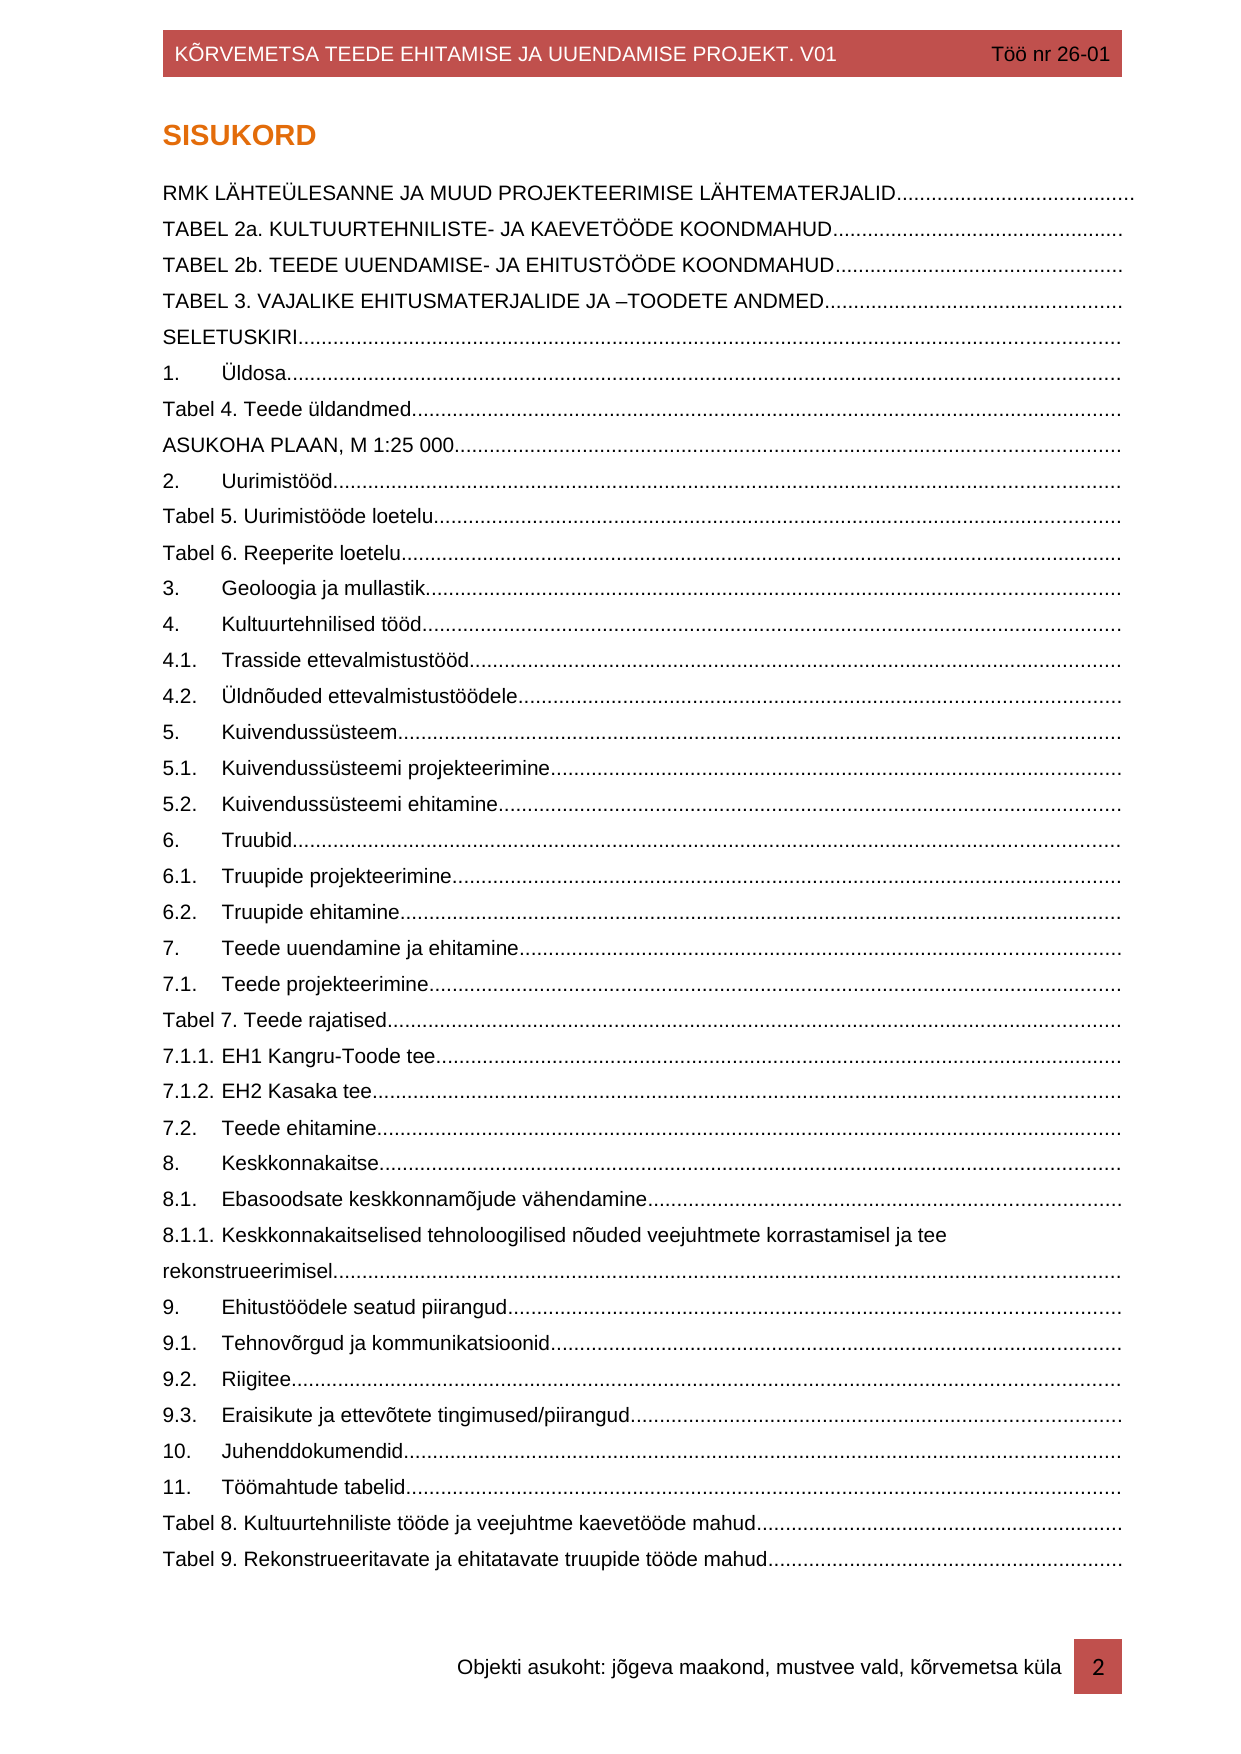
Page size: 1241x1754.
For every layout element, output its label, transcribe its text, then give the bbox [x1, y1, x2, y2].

text RMK LÄHTEÜLESANNE JA MUUD PROJEKTEERIMISE LÄHTEMATERJALID 4 [162, 181, 1122, 205]
text 10. Juhenddokumendid 34 [162, 1439, 1122, 1463]
text 5.2. Kuivendussüsteemi ehitamine 22 [162, 792, 1122, 816]
text Tabel 7. Teede rajatised 25 [162, 1007, 1122, 1031]
text 8. Keskkonnakaitse 28 [162, 1151, 1122, 1175]
text Tabel 5. Uurimistööde loetelu 19 [162, 504, 1122, 528]
text SELETUSKIRI 15 [162, 325, 1122, 349]
text 6. Truubid 22 [162, 828, 1122, 852]
text 8.1. Ebasoodsate keskkonnamõjude vähendamine 30 [162, 1187, 1122, 1211]
text 4.2. Üldnõuded ettevalmistustöödele 21 [162, 684, 1122, 708]
text 7.2. Teede ehitamine 26 [162, 1115, 1122, 1139]
text 7. Teede uuendamine ja ehitamine 24 [162, 936, 1122, 959]
text 1. Üldosa 15 [162, 361, 1122, 384]
text 6.1. Truupide projekteerimine 22 [162, 864, 1122, 888]
text 9. Ehitustöödele seatud piirangud 31 [162, 1295, 1122, 1319]
text 2. Uurimistööd 18 [162, 468, 1122, 492]
text Tabel 8. Kultuurtehniliste tööde ja veejuhtme kaevetööde mahud 36 [162, 1511, 1122, 1534]
text Tabel 4. Teede üldandmed 15 [162, 397, 1122, 421]
text Tabel 6. Reeperite loetelu 20 [162, 540, 1122, 564]
text 3. Geoloogia ja mullastik 20 [162, 576, 1122, 600]
text 9.2. Riigitee 32 [162, 1367, 1122, 1391]
text 6.2. Truupide ehitamine 23 [162, 900, 1122, 924]
text TABEL 2a. KULTUURTEHNILISTE- JA KAEVETÖÖDE KOONDMAHUD 12 [162, 217, 1122, 241]
text 11. Töömahtude tabelid 35 [162, 1475, 1122, 1499]
text 5.1. Kuivendussüsteemi projekteerimine 22 [162, 756, 1122, 780]
text 7.1. Teede projekteerimine 24 [162, 972, 1122, 996]
text 8.1.1. Keskkonnakaitselised tehnoloogilised nõuded veejuhtmete korrastamisel ja tee rekonstrueerimisel 30 [162, 1223, 1122, 1283]
text 5. Kuivendussüsteem 21 [162, 720, 1122, 744]
text TABEL 2b. TEEDE UUENDAMISE- JA EHITUSTÖÖDE KOONDMAHUD 13 [162, 253, 1122, 277]
text 9.3. Eraisikute ja ettevõtete tingimused/piirangud 33 [162, 1403, 1122, 1427]
text 9.1. Tehnovõrgud ja kommunikatsioonid 31 [162, 1331, 1122, 1355]
text 7.1.2. EH2 Kasaka tee 26 [162, 1079, 1122, 1103]
text TABEL 3. VAJALIKE EHITUSMATERJALIDE JA –TOODETE ANDMED 14 [162, 289, 1122, 313]
text SISUKORD [162, 118, 1122, 152]
text 7.1.1. EH1 Kangru-Toode tee 26 [162, 1043, 1122, 1067]
text ASUKOHA PLAAN, M 1:25 000 17 [162, 432, 1122, 456]
text 4. Kultuurtehnilised tööd 20 [162, 612, 1122, 636]
text Tabel 9. Rekonstrueeritavate ja ehitatavate truupide tööde mahud 37 [162, 1547, 1122, 1571]
text 4.1. Trasside ettevalmistustööd 20 [162, 648, 1122, 672]
